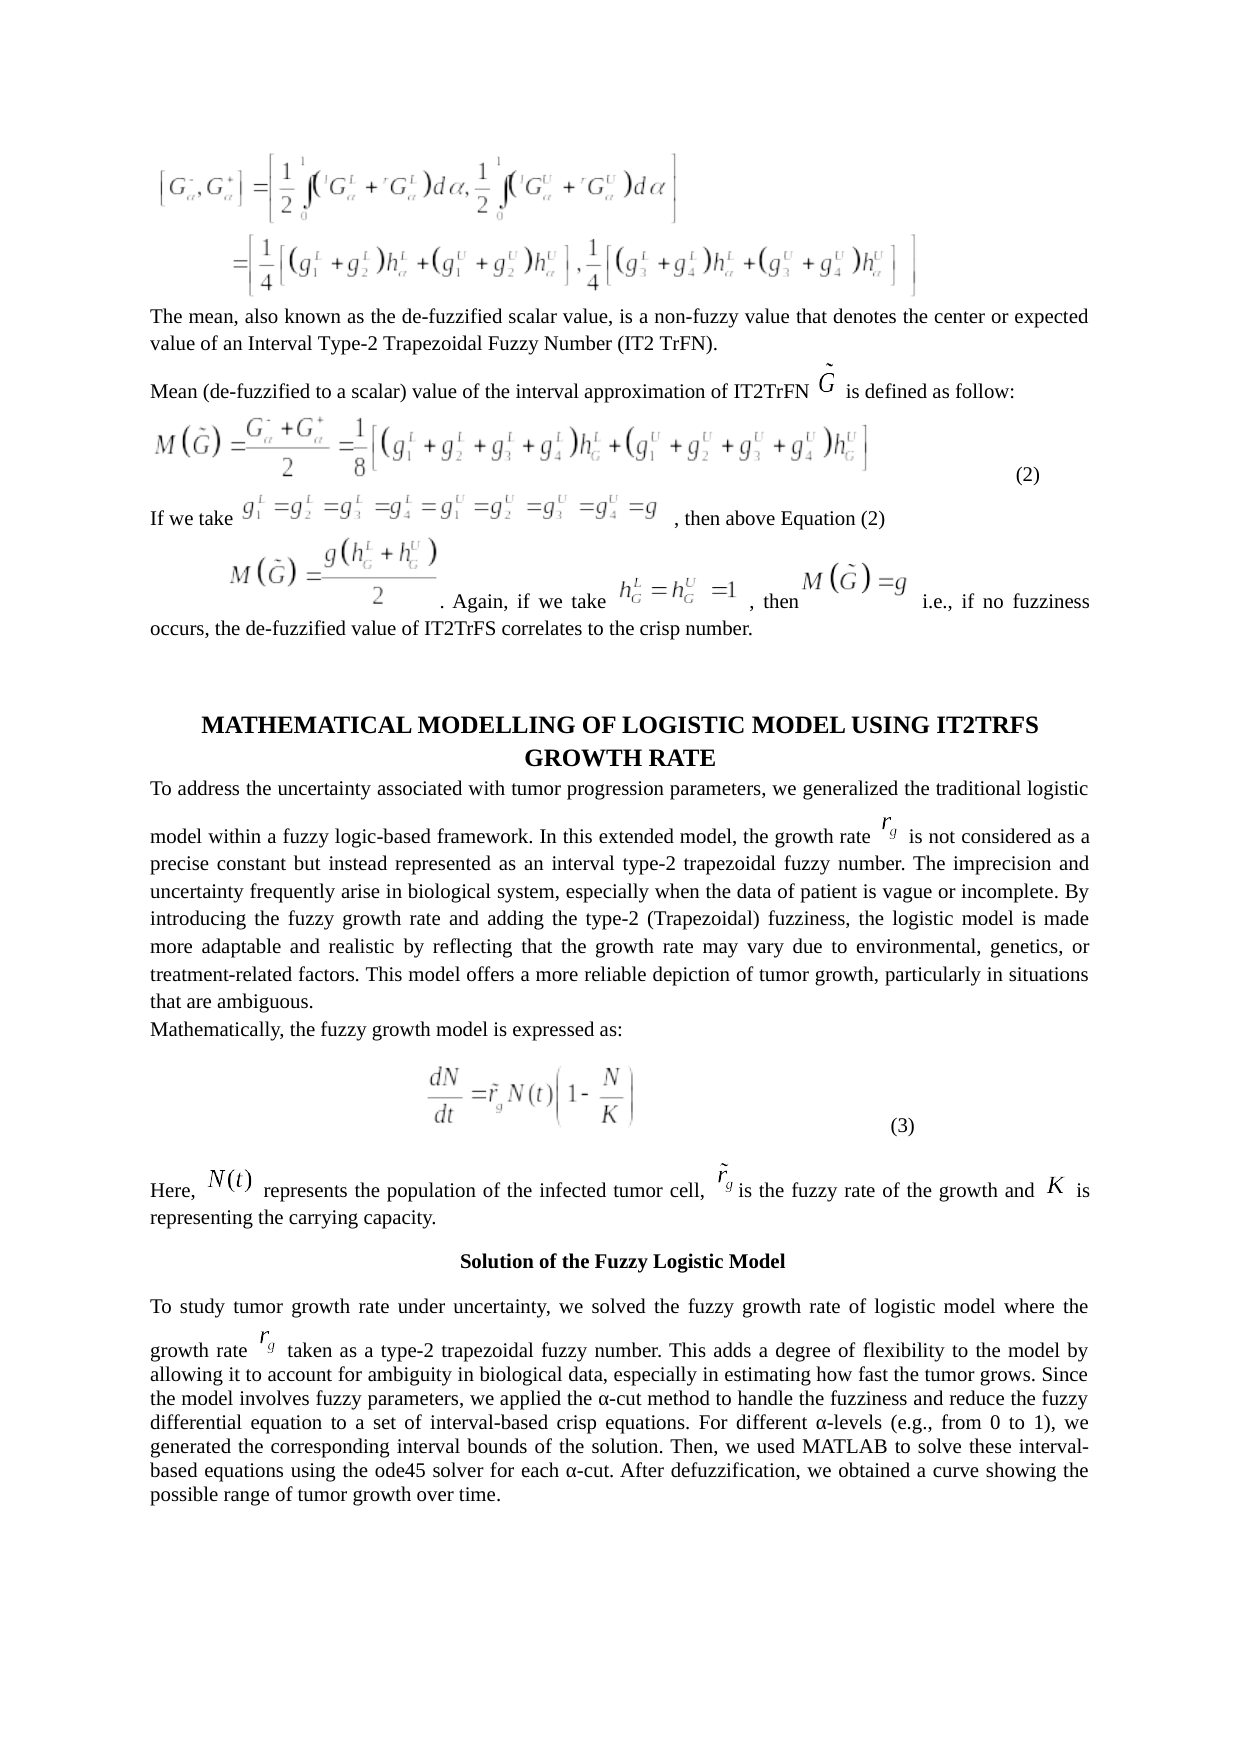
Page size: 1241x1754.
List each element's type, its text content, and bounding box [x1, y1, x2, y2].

text Mean (de-fuzzified to a scalar) value of the interval approximation of IT2TrFN is defined as follow: [150, 359, 1090, 403]
text The mean, also known as the de-fuzzified scalar value, is a non-fuzzy value that denotes the center or expected value of an Interval Type-2 Trapezoidal Fuzzy Number (IT2 TrFN). [150, 303, 1090, 355]
text Solution of the Fuzzy Logistic Model [150, 1249, 1090, 1273]
text Mathematically, the fuzzy growth model is expressed as: [150, 1017, 1090, 1041]
text (2) [150, 406, 1090, 486]
text (3) [150, 1061, 1090, 1137]
text To address the uncertainty associated with tumor progression parameters, we generalized the traditional logistic model within a fuzzy logic-based framework. In this extended model, the growth rate is not considered as a precise constant but instead represented as an interval type-2 trapezoidal fuzzy number. The imprecision and uncertainty frequently arise in biological system, especially when the data of patient is vague or incomplete. By introducing the fuzzy growth rate and adding the type-2 (Trapezoidal) fuzziness, the logistic model is made more adaptable and realistic by reflecting that the growth rate may vary due to environmental, genetics, or treatment-related factors. This model offers a more reliable depiction of tumor growth, particularly in situations that are ambiguous. [150, 776, 1090, 1013]
text Here, represents the population of the infected tumor cell, is the fuzzy rate of the growth and is representing the carrying capacity. [150, 1158, 1090, 1229]
text If we take , then above Equation (2) [150, 489, 1090, 529]
text To study tumor growth rate under uncertainty, we solved the fuzzy growth rate of logistic model where the growth rate taken as a type-2 trapezoidal fuzzy number. This adds a degree of flexibility to the model by allowing it to account for ambiguity in biological data, especially in estimating how fast the tumor grows. Since the model involves fuzzy parameters, we applied the α-cut method to handle the fuzziness and reduce the fuzzy differential equation to a set of interval-based crisp equations. For different α-levels (e.g., from 0 to 1), we generated the corresponding interval bounds of the solution. Then, we used MATLAB to solve these interval-based equations using the ode45 solver for each α-cut. After defuzzification, we obtained a curve showing the possible range of tumor growth over time. [150, 1294, 1090, 1506]
text MATHEMATICAL MODELLING OF LOGISTIC MODEL USING IT2TRFS GROWTH RATE [150, 710, 1090, 772]
text . Again, if we take , then i.e., if no fuzziness occurs, the de-fuzzified value of IT2TrFS correlates to the crisp number. [150, 533, 1090, 640]
